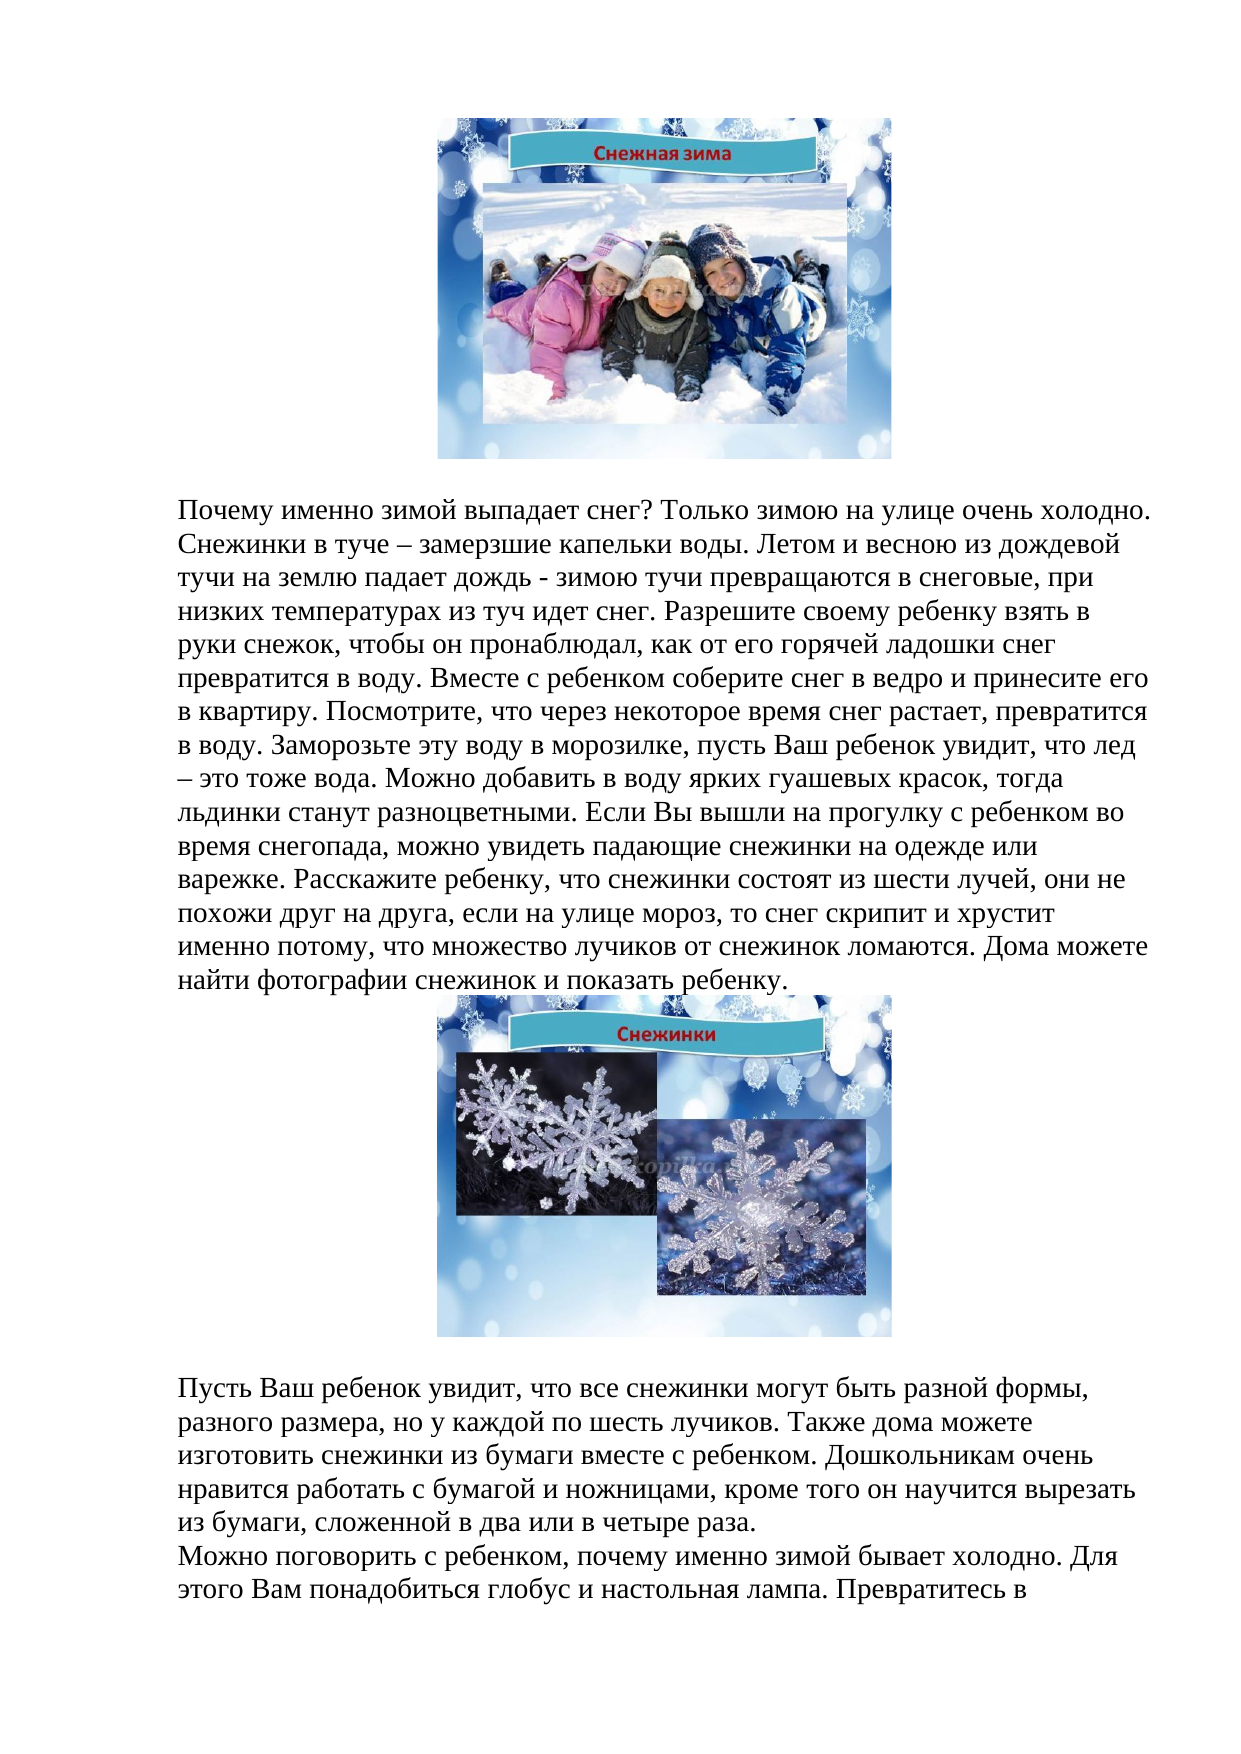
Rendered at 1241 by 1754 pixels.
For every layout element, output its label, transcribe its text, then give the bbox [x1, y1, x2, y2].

picture [437, 118, 892, 459]
text Почему именно зимой выпадает снег? Только зимою на улице очень холодно. Снежинки в туче – замерзшие капельки воды. Летом и весною из дождевой тучи на землю падает дождь - зимою тучи превращаются в снеговые, при низких температурах из туч идет снег. Разрешите своему ребенку взять в руки снежок, чтобы он пронаблюдал, как от его горячей ладошки снег превратится в воду. Вместе с ребенком соберите снег в ведро и принесите его в квартиру. Посмотрите, что через некоторое время снег растает, превратится в воду. Заморозьте эту воду в морозилке, пусть Ваш ребенок увидит, что лед – это тоже вода. Можно добавить в воду ярких гуашевых красок, тогда льдинки станут разноцветными. Если Вы вышли на прогулку с ребенком во время снегопада, можно увидеть падающие снежинки на одежде или варежке. Расскажите ребенку, что снежинки состоят из шести лучей, они не похожи друг на друга, если на улице мороз, то снег скрипит и хрустит именно потому, что множество лучиков от снежинок ломаются. Дома можете найти фотографии снежинок и показать ребенку. [177, 459, 1152, 995]
picture [437, 995, 892, 1337]
